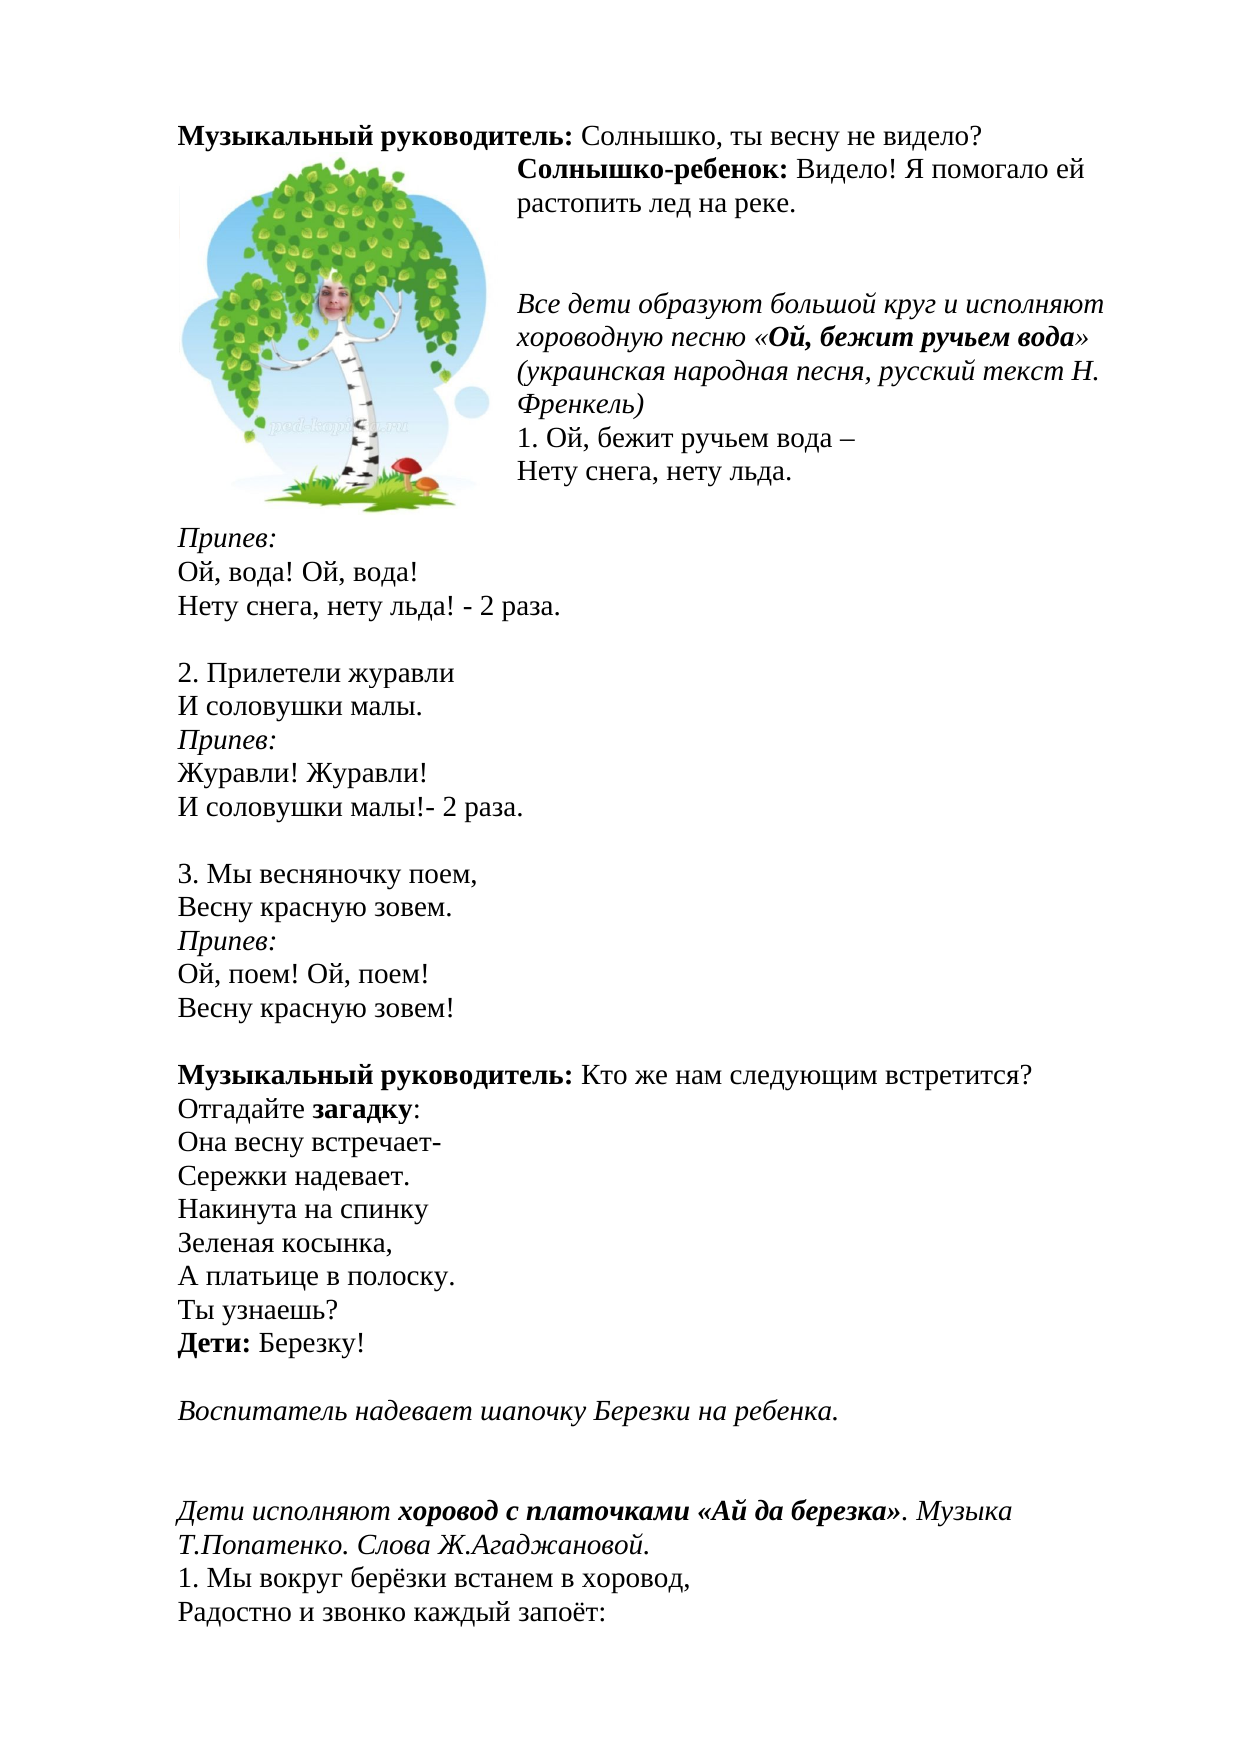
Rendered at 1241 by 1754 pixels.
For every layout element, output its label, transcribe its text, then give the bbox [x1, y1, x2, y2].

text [177, 1460, 1152, 1627]
text Нету снега, нету льда! - 2 раза. 2. Прилетели журавли И соловушки малы. Припев: Журавли! Журавли! И соловушки малы!- 2 раза. 3. Мы весняночку поем, Весну красную зовем. Припев: Ой, поем! Ой, поем! Весну красную зовем! Музыкальный руководитель: Кто же нам следующим встретится? Отгадайте загадку: Она весну встречает- Сережки надевает. Накинута на спинку Зеленая косынка, А платьице в полоску. Ты узнаешь? Дети: Березку! Воспитатель надевает шапочку Березки на ребенка. [177, 588, 1152, 1426]
text Все дети образуют большой круг и исполняют хороводную песню «Ой, бежит ручьем вода» (украинская народная песня, русский текст Н. Френкель) 1. Ой, бежит ручьем вода – Нету снега, нету льда. Припев: Ой, вода! Ой, вода! [177, 252, 1152, 588]
picture [179, 152, 498, 515]
